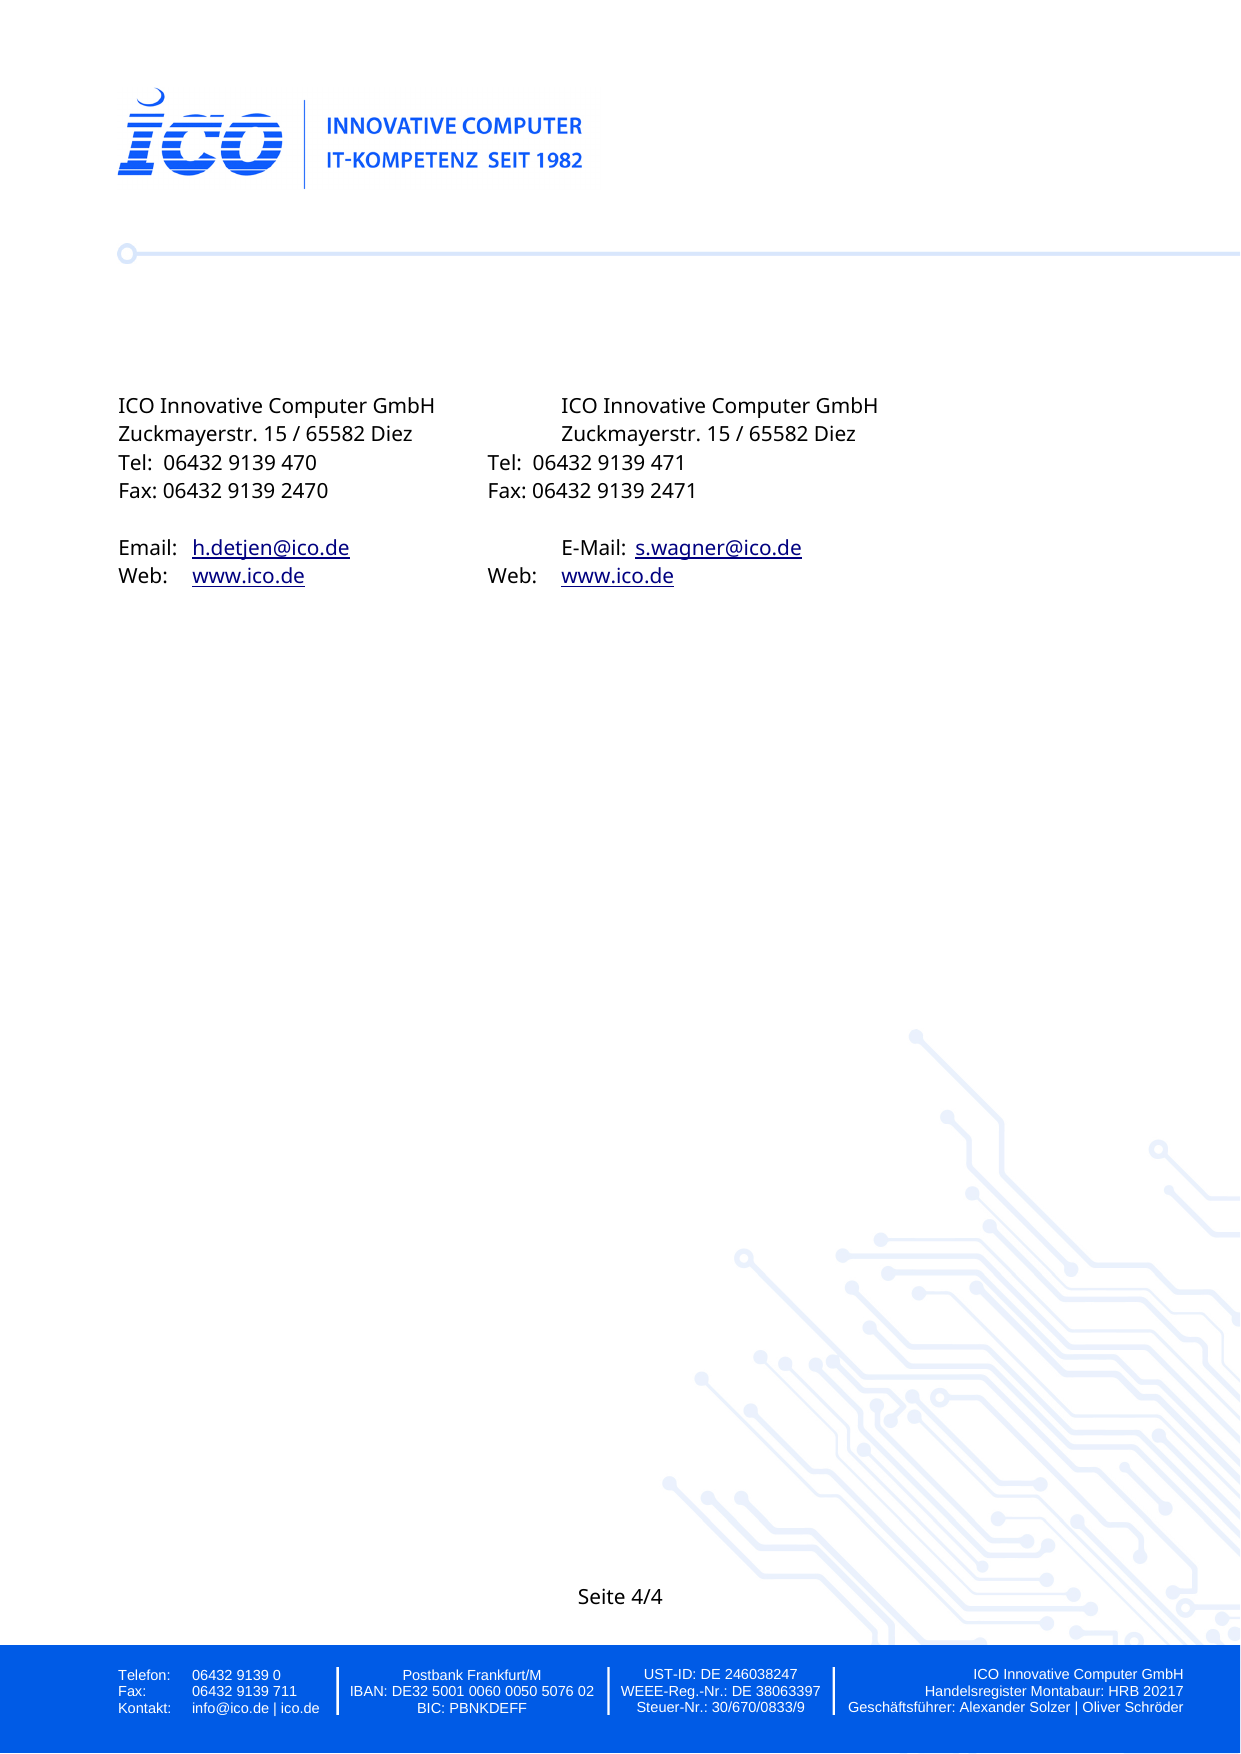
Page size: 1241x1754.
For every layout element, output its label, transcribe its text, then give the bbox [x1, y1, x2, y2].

picture [111, 243, 1241, 264]
text Tel: 06432 9139 470 Tel: 06432 9139 471 Fax: 06432 9139 2470 Fax: 06432 9139 2471 [118, 448, 1122, 505]
text ICO Innovative Computer GmbH ICO Innovative Computer GmbH Zuckmayerstr. 15 / 65582 Diez Zuckmayerstr. 15 / 65582 Diez [118, 391, 1122, 448]
text Email: h.detjen@ico.de E-Mail: s.wagner@ico.de Web: www.ico.de Web: www.ico.de [118, 533, 1122, 590]
picture [0, 1028, 1241, 1754]
picture [117, 87, 601, 190]
